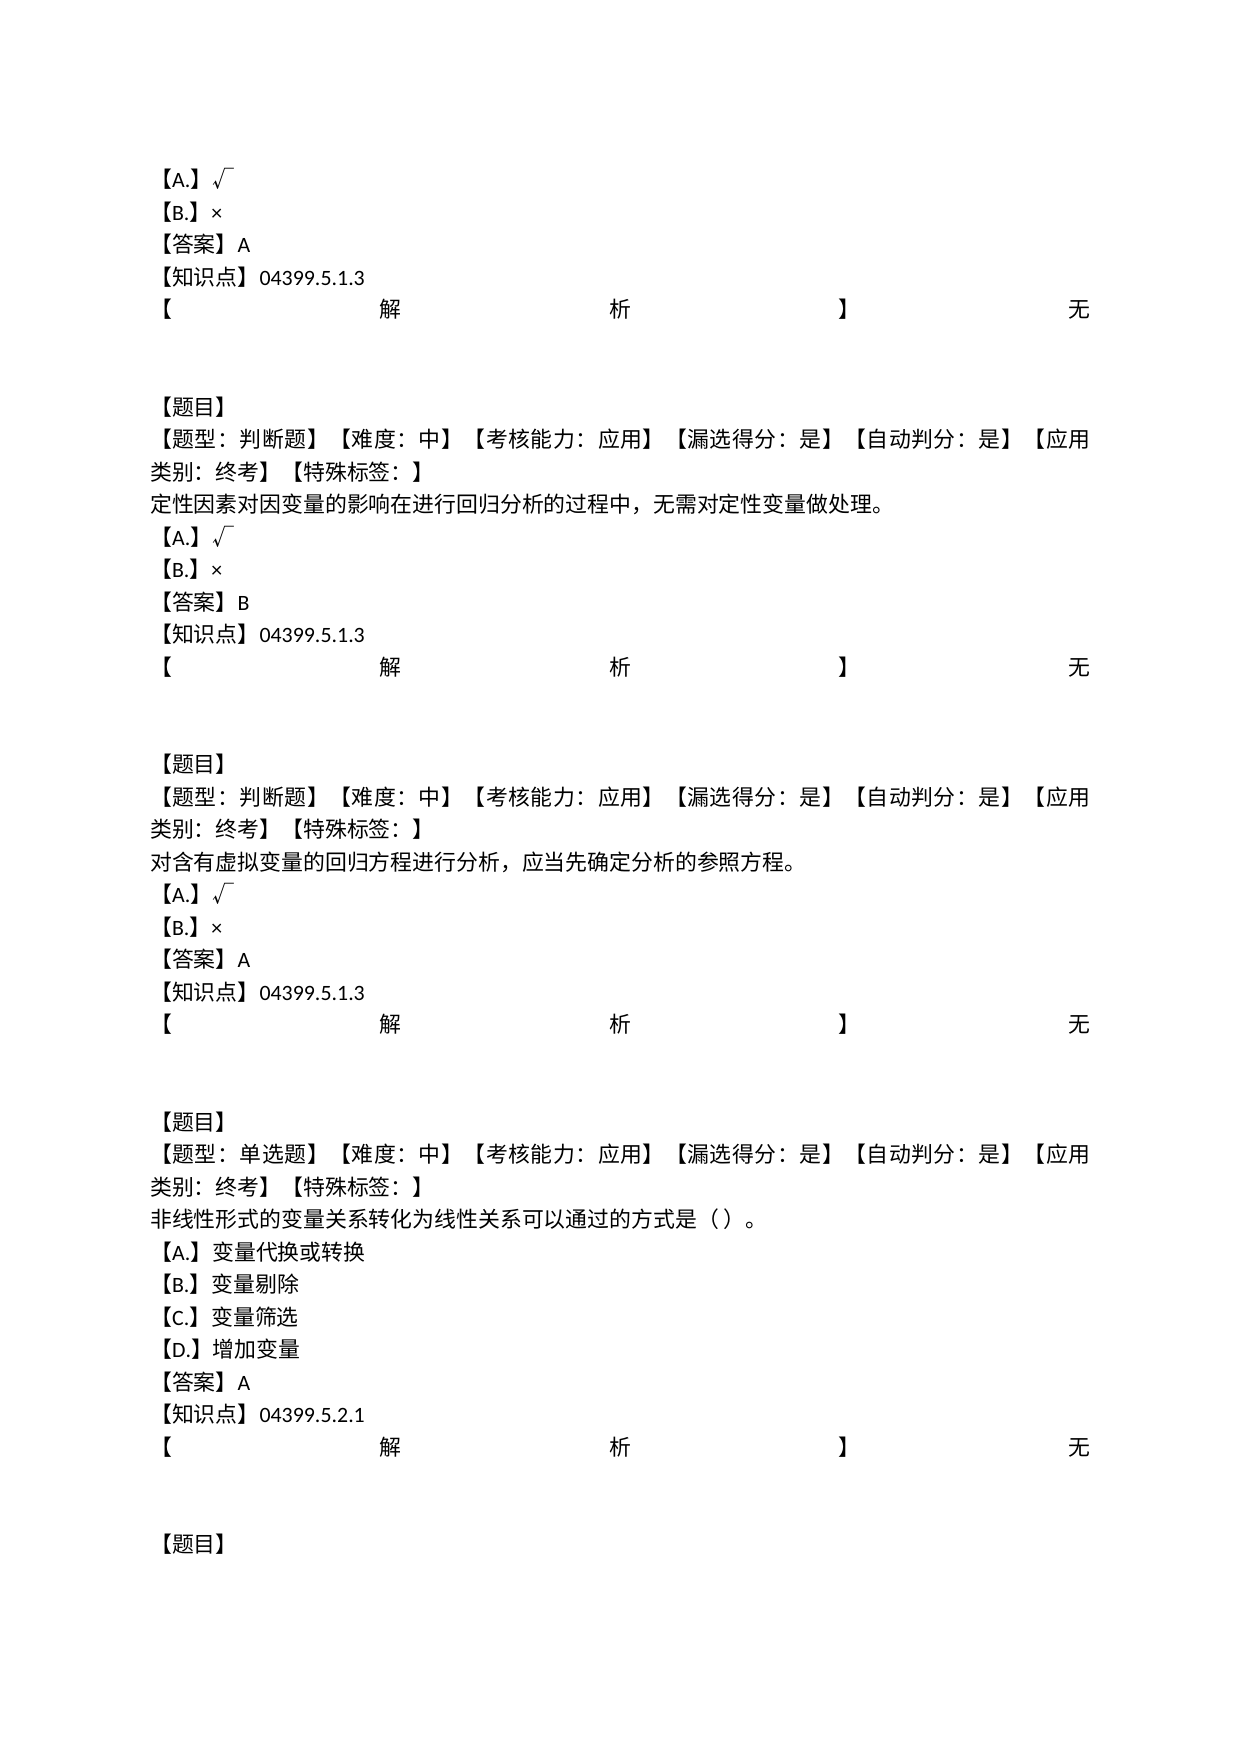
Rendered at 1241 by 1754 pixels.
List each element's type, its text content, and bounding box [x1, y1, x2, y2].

text 【答案】A [150, 942, 1090, 974]
text 【解析】无 [150, 1007, 1090, 1072]
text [150, 422, 1090, 487]
text 【A.】√ [150, 162, 1090, 194]
text 【B.】变量剔除 [150, 1267, 1090, 1299]
text 【B.】× [150, 909, 1090, 942]
text 【解析】无 [150, 1429, 1090, 1494]
text 【C.】变量筛选 [150, 1299, 1090, 1332]
text 【题目】 [150, 747, 1090, 779]
text 【题型：单选题】【难度：中】【考核能力：应用】【漏选得分：是】【自动判分：是】【应用类别：终考】【特殊标签：】 [150, 1137, 1090, 1202]
text 【B.】× [150, 194, 1090, 227]
text 【A.】√ [150, 877, 1090, 909]
text 【知识点】04399.5.1.3 [150, 617, 1090, 649]
text 【知识点】04399.5.1.3 [150, 974, 1090, 1007]
text 【题目】 [150, 1527, 1090, 1559]
text 【题型：判断题】【难度：中】【考核能力：应用】【漏选得分：是】【自动判分：是】【应用类别：终考】【特殊标签：】 [150, 779, 1090, 844]
text 非线性形式的变量关系转化为线性关系可以通过的方式是（ ）。 [150, 1202, 1090, 1234]
text 【知识点】04399.5.1.3 [150, 259, 1090, 292]
text 【解析】无 [150, 292, 1090, 357]
text 【D.】增加变量 [150, 1332, 1090, 1364]
text 【题目】 [150, 389, 1090, 422]
text 【A.】√ [150, 519, 1090, 552]
text 定性因素对因变量的影响在进行回归分析的过程中，无需对定性变量做处理。 [150, 487, 1090, 519]
text 【B.】× [150, 552, 1090, 584]
text 【答案】A [150, 1364, 1090, 1397]
text 对含有虚拟变量的回归方程进行分析，应当先确定分析的参照方程。 [150, 844, 1090, 877]
text 【题目】 [150, 1104, 1090, 1137]
text 【解析】无 [150, 649, 1090, 714]
text 【A.】变量代换或转换 [150, 1234, 1090, 1267]
text 【答案】A [150, 227, 1090, 259]
text 【答案】B [150, 584, 1090, 617]
text 【知识点】04399.5.2.1 [150, 1397, 1090, 1429]
